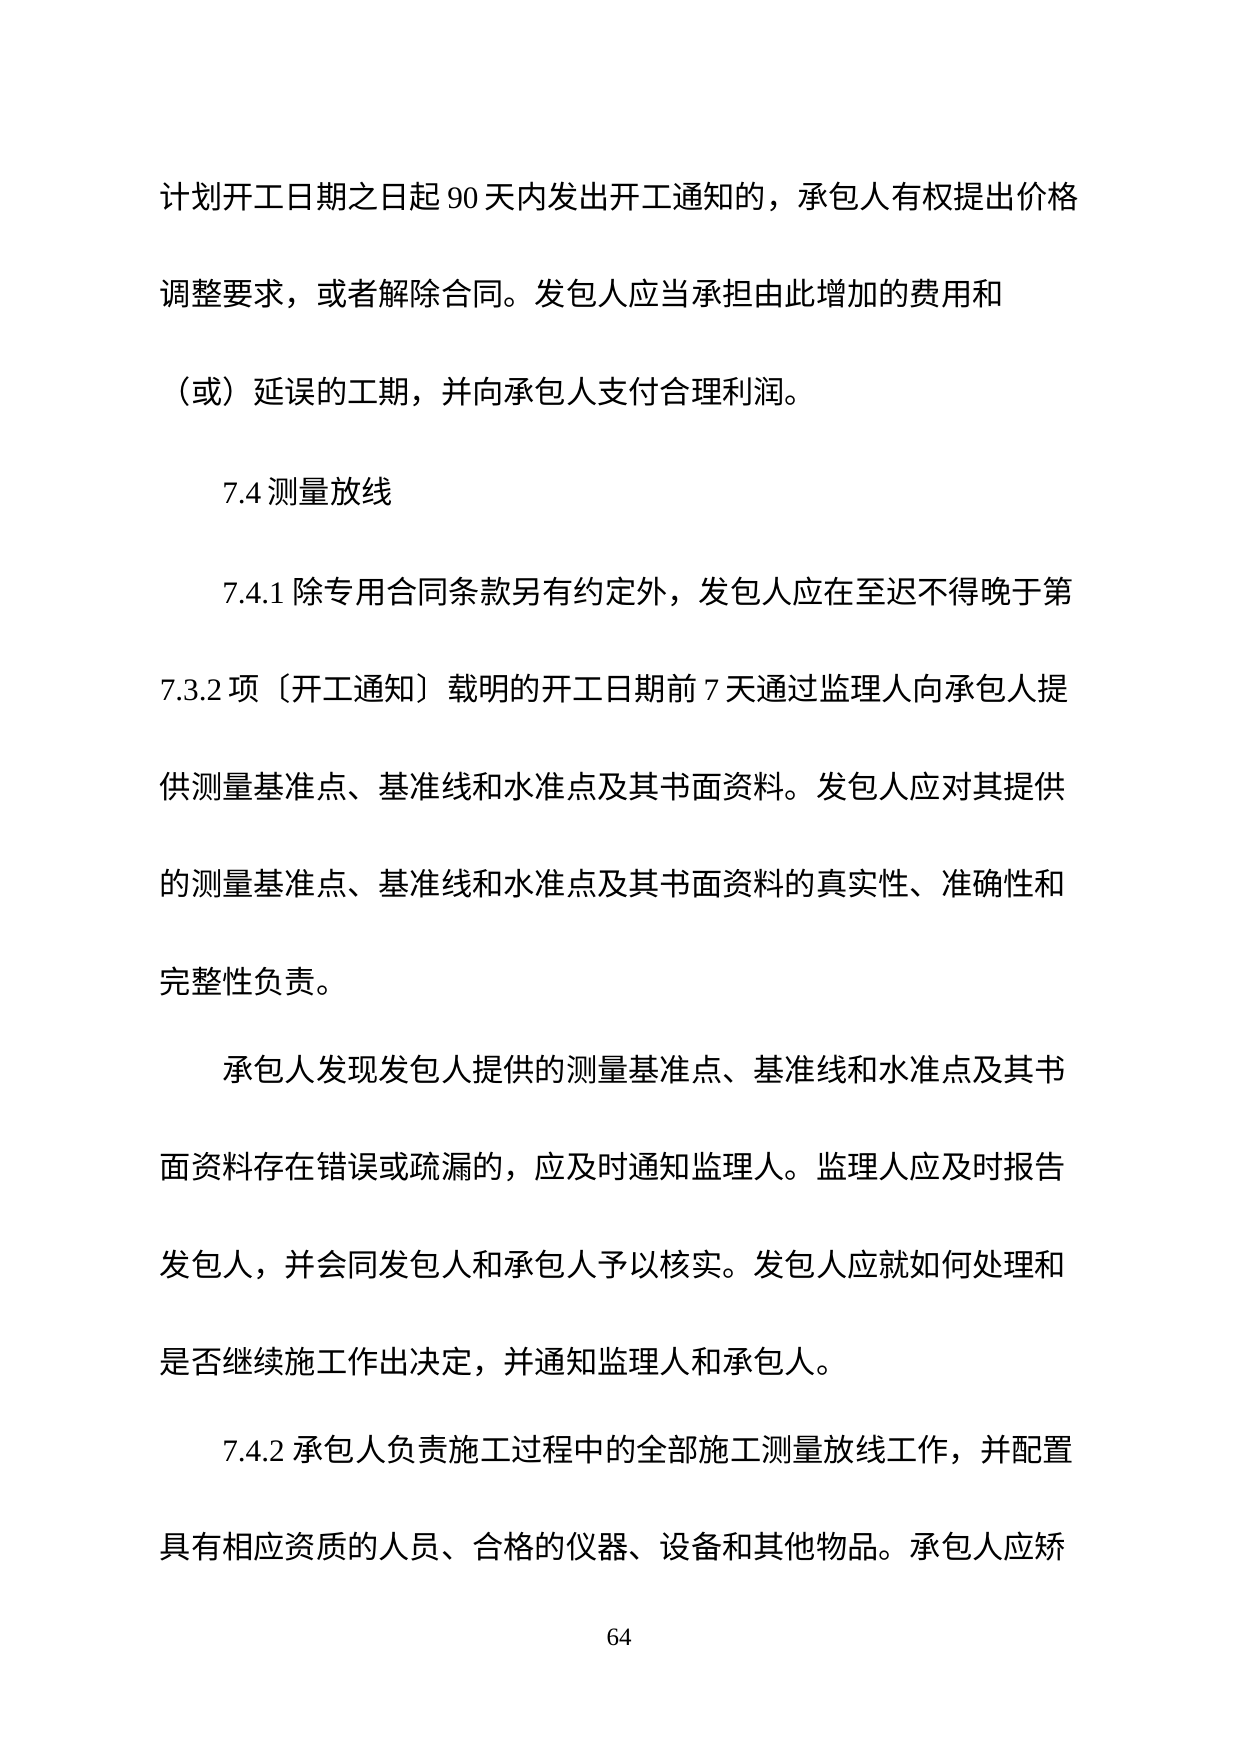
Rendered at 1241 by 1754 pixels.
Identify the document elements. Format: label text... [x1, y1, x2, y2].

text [159, 1415, 1078, 1577]
text 7.4.1 除专用合同条款另有约定外，发包人应在至迟不得晚于第7.3.2项〔开工通知〕载明的开工日期前7天通过监理人向承包人提供测量基准点、基准线和水准点及其书面资料。发包人应对其提供的测量基准点、基准线和水准点及其书面资料的真实性、准确性和完整性负责。 [159, 557, 1078, 1012]
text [159, 162, 1078, 422]
subtitle 7.4测量放线 [159, 457, 1078, 522]
text 承包人发现发包人提供的测量基准点、基准线和水准点及其书面资料存在错误或疏漏的，应及时通知监理人。监理人应及时报告发包人，并会同发包人和承包人予以核实。发包人应就如何处理和是否继续施工作出决定，并通知监理人和承包人。 [159, 1035, 1078, 1392]
